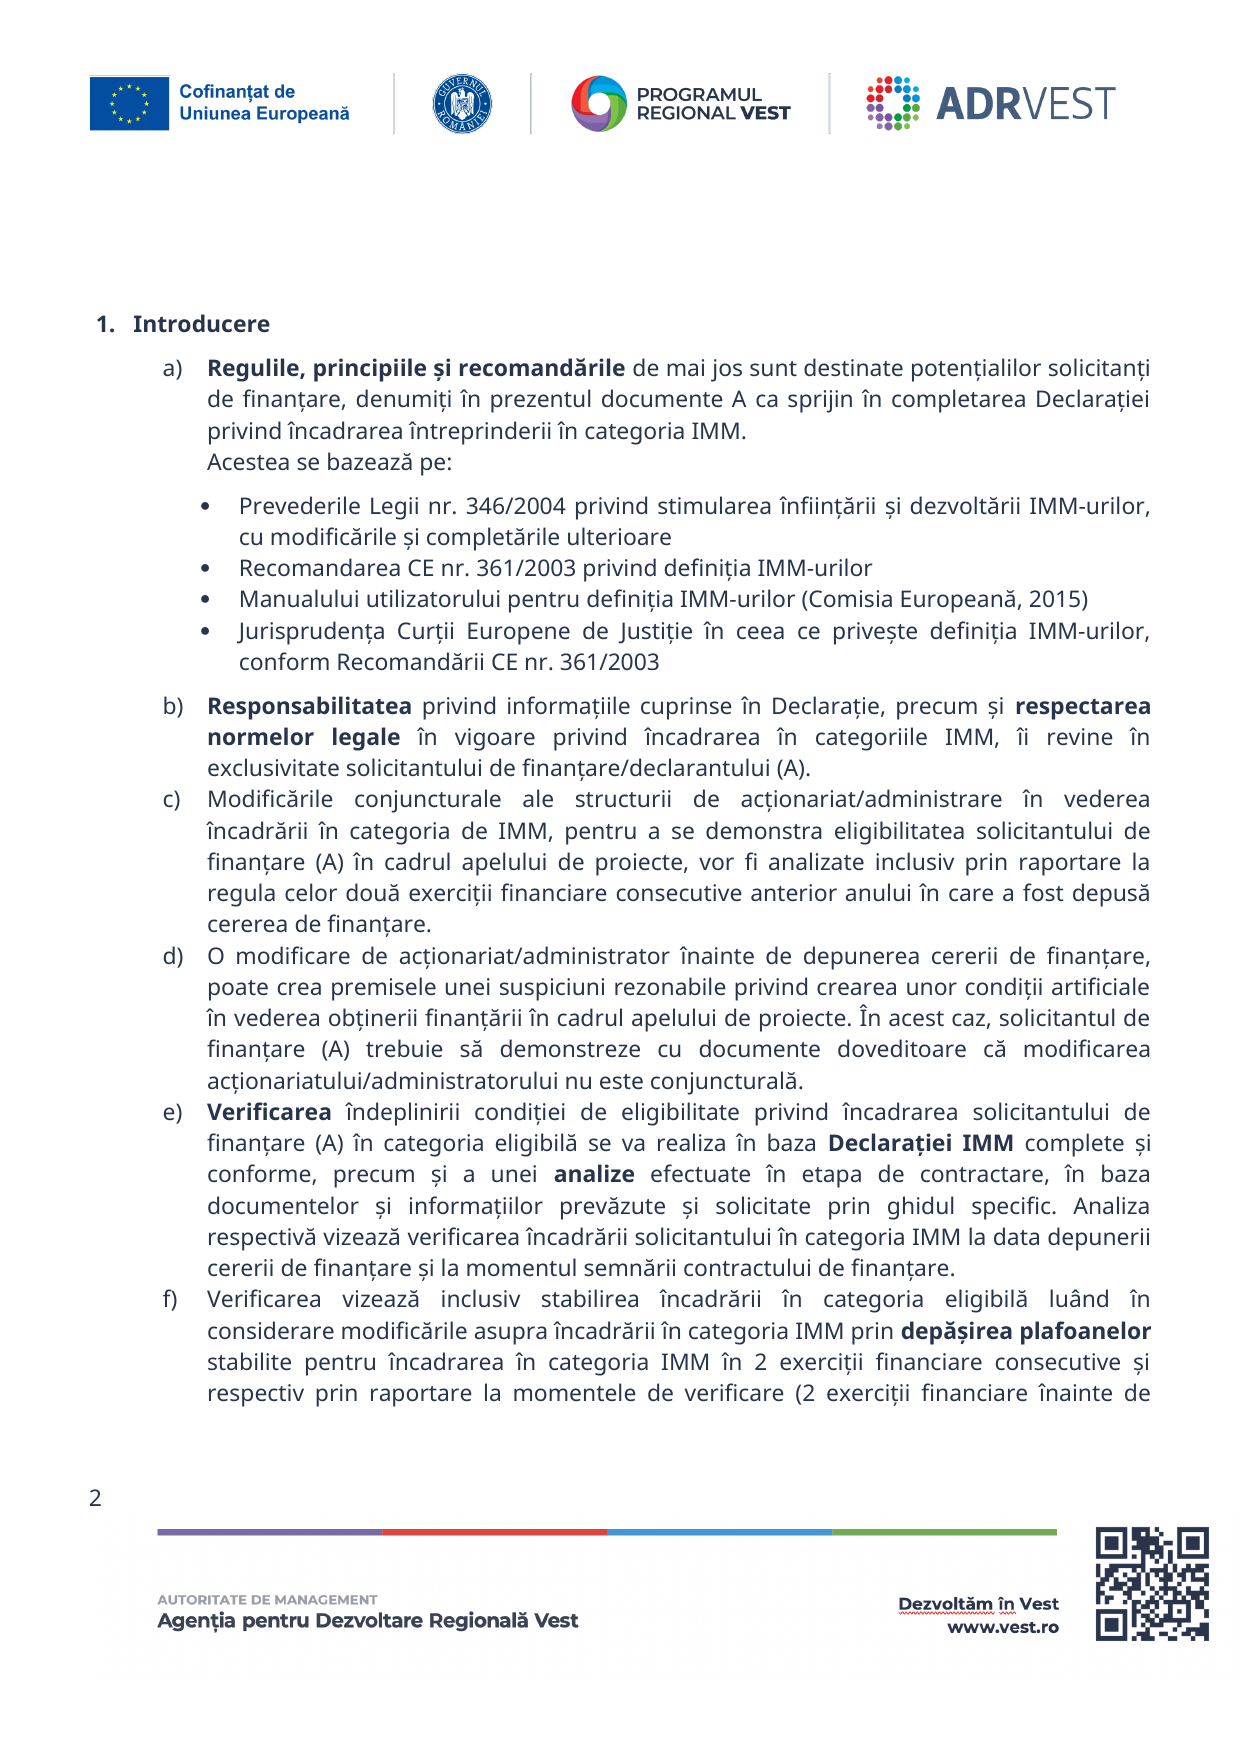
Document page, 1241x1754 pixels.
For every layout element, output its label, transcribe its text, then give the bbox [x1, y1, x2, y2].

list Prevederile Legii nr. 346/2004 privind stimularea înființării și dezvoltării IMM-urilor, cu modificările și completările ulterioare [201, 490, 1152, 552]
list Jurisprudența Curții Europene de Justiție în ceea ce privește definiția IMM-urilor, conform Recomandării CE nr. 361/2003 [201, 615, 1152, 677]
list Modificările conjuncturale ale structurii de acționariat/administrare în vederea încadrării în categoria de IMM, pentru a se demonstra eligibilitatea solicitantului de finanțare (A) în cadrul apelului de proiecte, vor fi analizate inclusiv prin raportare la regula celor două exerciții financiare consecutive anterior anului în care a fost depusă cererea de finanțare. [162, 783, 1152, 940]
list Responsabilitatea privind informațiile cuprinse în Declarație, precum și respectarea normelor legale în vigoare privind încadrarea în categoriile IMM, îi revine în exclusivitate solicitantului de finanțare/declarantului (A). [162, 690, 1152, 783]
subtitle Introducere [96, 308, 1152, 340]
list Recomandarea CE nr. 361/2003 privind definiția IMM-urilor [201, 552, 1152, 583]
list Manualului utilizatorului pentru definiția IMM-urilor (Comisia Europeană, 2015) [201, 583, 1152, 615]
list Verificarea îndeplinirii condiției de eligibilitate privind încadrarea solicitantului de finanțare (A) în categoria eligibilă se va realiza în baza Declarației IMM complete și conforme, precum și a unei analize efectuate în etapa de contractare, în baza documentelor și informațiilor prevăzute și solicitate prin ghidul specific. Analiza respectivă vizează verificarea încadrării solicitantului în categoria IMM la data depunerii cererii de finanțare și la momentul semnării contractului de finanțare. [162, 1096, 1152, 1283]
list O modificare de acționariat/administrator înainte de depunerea cererii de finanțare, poate crea premisele unei suspiciuni rezonabile privind crearea unor condiții artificiale în vederea obținerii finanțării în cadrul apelului de proiecte. În acest caz, solicitantul de finanțare (A) trebuie să demonstreze cu documente doveditoare că modificarea acționariatului/administratorului nu este conjuncturală. [162, 940, 1152, 1096]
picture [88, 1513, 1241, 1680]
list Regulile, principiile și recomandările de mai jos sunt destinate potențialilor solicitanți de finanțare, denumiți în prezentul documente A ca sprijin în completarea Declarației privind încadrarea întreprinderii în categoria IMM. [162, 352, 1152, 446]
list Acestea se bazează pe: [207, 446, 1152, 477]
picture [88, 73, 1116, 134]
